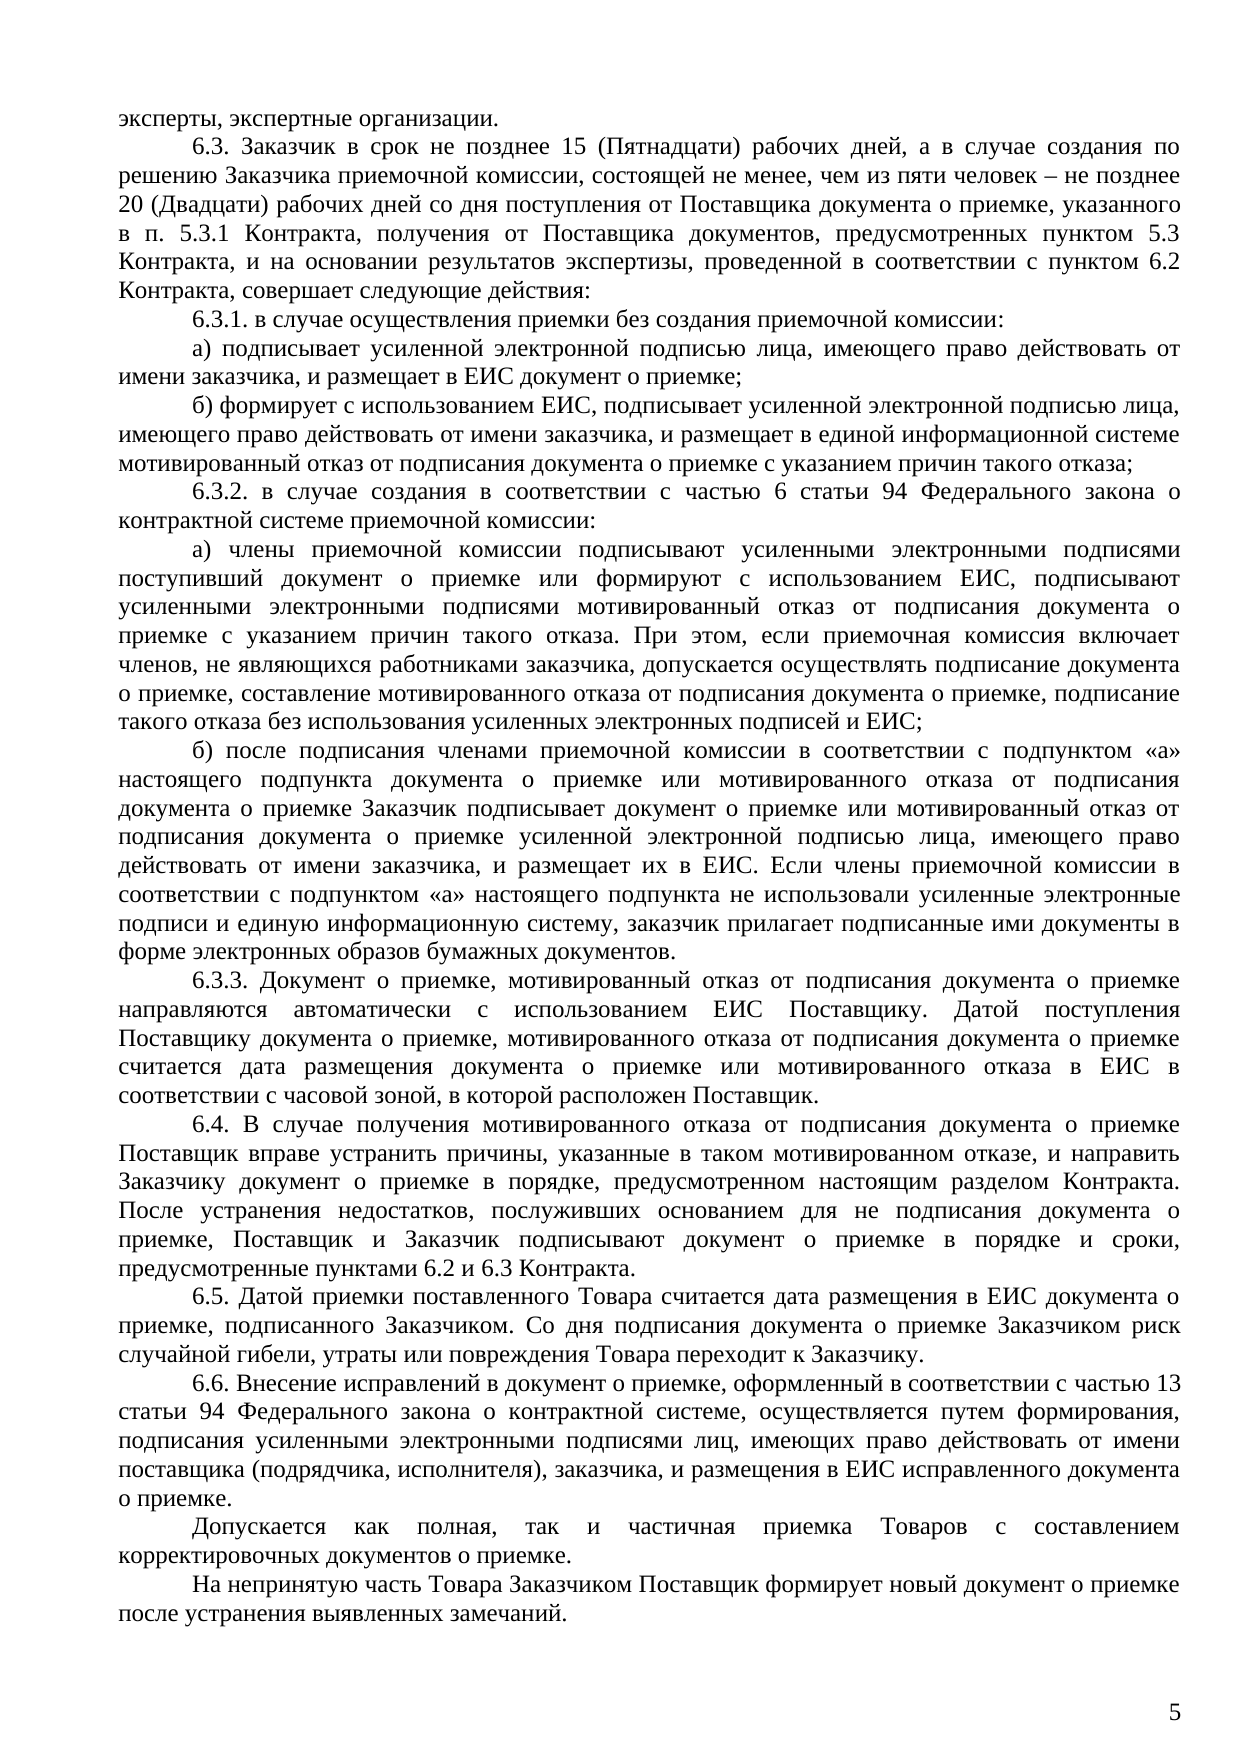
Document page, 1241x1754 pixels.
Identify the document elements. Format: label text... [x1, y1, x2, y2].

text 6.3.1. в случае осуществления приемки без создания приемочной комиссии: [118, 304, 1181, 333]
text 6.3.2. в случае создания в соответствии с частью 6 статьи 94 Федерального закона о контрактной системе приемочной комиссии: [118, 476, 1181, 534]
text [118, 103, 1181, 131]
text б) после подписания членами приемочной комиссии в соответствии с подпунктом «а» настоящего подпункта документа о приемке или мотивированного отказа от подписания документа о приемке Заказчик подписывает документ о приемке или мотивированный отказ от подписания документа о приемке усиленной электронной подписью лица, имеющего право действовать от имени заказчика, и размещает их в ЕИС. Если члены приемочной комиссии в соответствии с подпунктом «а» настоящего подпункта не использовали усиленные электронные подписи и единую информационную систему, заказчик прилагает подписанные ими документы в форме электронных образов бумажных документов. [118, 735, 1181, 965]
text а) члены приемочной комиссии подписывают усиленными электронными подписями поступивший документ о приемке или формируют с использованием ЕИС, подписывают усиленными электронными подписями мотивированный отказ от подписания документа о приемке с указанием причин такого отказа. При этом, если приемочная комиссия включает членов, не являющихся работниками заказчика, допускается осуществлять подписание документа о приемке, составление мотивированного отказа от подписания документа о приемке, подписание такого отказа без использования усиленных электронных подписей и ЕИС; [118, 534, 1181, 735]
text а) подписывает усиленной электронной подписью лица, имеющего право действовать от имени заказчика, и размещает в ЕИС документ о приемке; [118, 333, 1181, 390]
text 6.6. Внесение исправлений в документ о приемке, оформленный в соответствии с частью 13 статьи 94 Федерального закона о контрактной системе, осуществляется путем формирования, подписания усиленными электронными подписями лиц, имеющих право действовать от имени поставщика (подрядчика, исполнителя), заказчика, и размещения в ЕИС исправленного документа о приемке. [118, 1368, 1181, 1511]
text б) формирует с использованием ЕИС, подписывает усиленной электронной подписью лица, имеющего право действовать от имени заказчика, и размещает в единой информационной системе мотивированный отказ от подписания документа о приемке с указанием причин такого отказа; [118, 390, 1181, 476]
text 6.5. Датой приемки поставленного Товара считается дата размещения в ЕИС документа о приемке, подписанного Заказчиком. Со дня подписания документа о приемке Заказчиком риск случайной гибели, утраты или повреждения Товара переходит к Заказчику. [118, 1281, 1181, 1368]
text 6.3.3. Документ о приемке, мотивированный отказ от подписания документа о приемке направляются автоматически с использованием ЕИС Поставщику. Датой поступления Поставщику документа о приемке, мотивированного отказа от подписания документа о приемке считается дата размещения документа о приемке или мотивированного отказа в ЕИС в соответствии с часовой зоной, в которой расположен Поставщик. [118, 965, 1181, 1109]
text 6.3. Заказчик в срок не позднее 15 (Пятнадцати) рабочих дней, а в случае создания по решению Заказчика приемочной комиссии, состоящей не менее, чем из пяти человек – не позднее 20 (Двадцати) рабочих дней со дня поступления от Поставщика документа о приемке, указанного в п. 5.3.1 Контракта, получения от Поставщика документов, предусмотренных пунктом 5.3 Контракта, и на основании результатов экспертизы, проведенной в соответствии с пунктом 6.2 Контракта, совершает следующие действия: [118, 131, 1181, 304]
text На непринятую часть Товара Заказчиком Поставщик формирует новый документ о приемке после устранения выявленных замечаний. [118, 1569, 1181, 1626]
text Допускается как полная, так и частичная приемка Товаров с составлением корректировочных документов о приемке. [118, 1511, 1181, 1569]
text 6.4. В случае получения мотивированного отказа от подписания документа о приемке Поставщик вправе устранить причины, указанные в таком мотивированном отказе, и направить Заказчику документ о приемке в порядке, предусмотренном настоящим разделом Контракта. После устранения недостатков, послуживших основанием для не подписания документа о приемке, Поставщик и Заказчик подписывают документ о приемке в порядке и сроки, предусмотренные пунктами 6.2 и 6.3 Контракта. [118, 1109, 1181, 1281]
